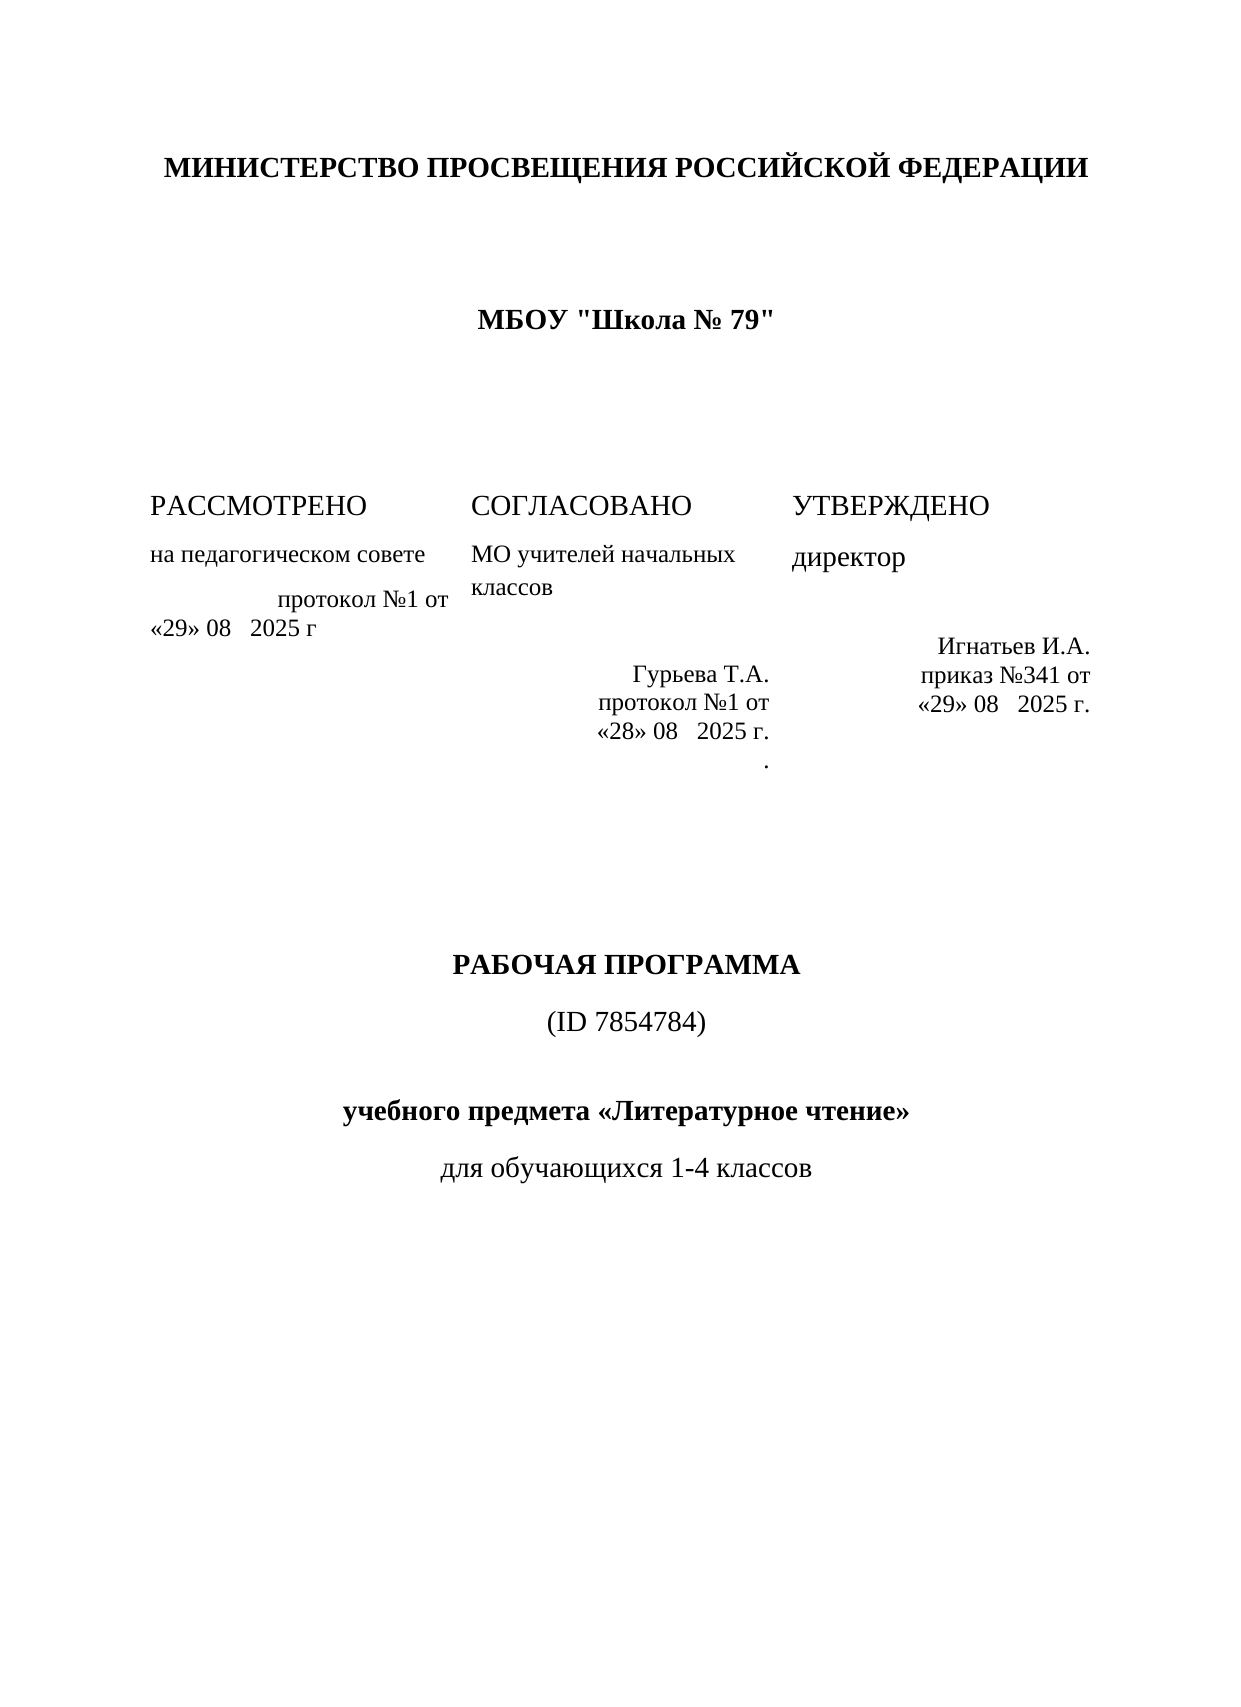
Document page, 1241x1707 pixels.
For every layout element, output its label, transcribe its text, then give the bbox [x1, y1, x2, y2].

table_header УТВЕРЖДЕНО директор Игнатьев И.А. приказ №341 от «29» 08 2025 г. [781, 488, 1101, 786]
table_header СОГЛАСОВАНО МО учителей начальных классов Гурьева Т.А. протокол №1 от «28» 08 2025 г. . [460, 488, 781, 786]
text для обучающихся 1-4 классов [162, 1150, 1090, 1184]
text учебного предмета «Литературное чтение» [162, 1093, 1090, 1127]
table_header РАССМОТРЕНО на педагогическом совете протокол №1 от «29» 08 2025 г [139, 488, 459, 786]
text МИНИСТЕРСТВО ПРОСВЕЩЕНИЯ РОССИЙСКОЙ ФЕДЕРАЦИИ [162, 150, 1090, 183]
text МБОУ "Школа № 79" [162, 302, 1090, 336]
text (ID 7854784) [162, 1004, 1090, 1038]
text РАБОЧАЯ ПРОГРАММА [162, 947, 1090, 981]
